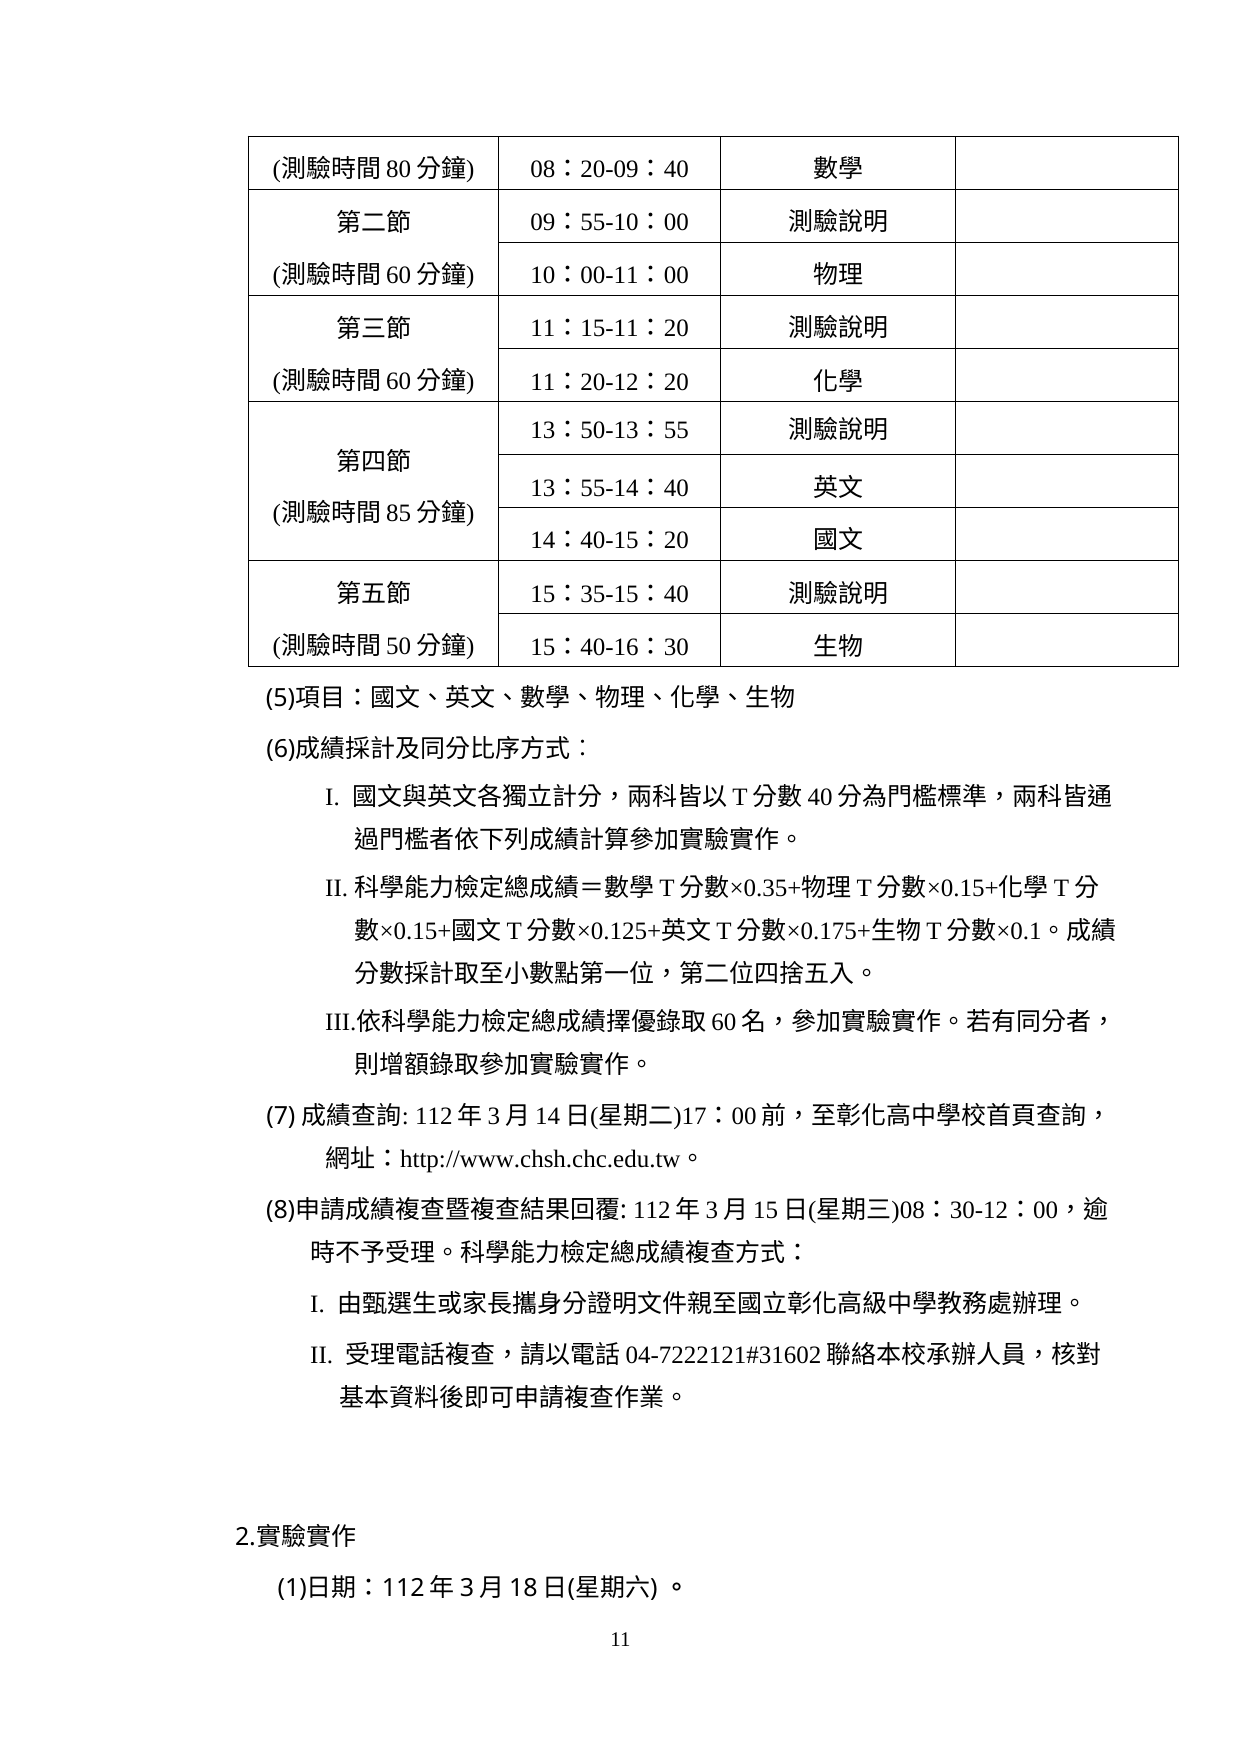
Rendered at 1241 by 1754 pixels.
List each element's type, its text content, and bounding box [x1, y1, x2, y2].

table_cell 10：00-11：00 [499, 243, 720, 295]
table_cell [956, 137, 1178, 189]
table_cell [956, 508, 1178, 560]
table_cell 13：55-14：40 [499, 455, 720, 507]
table_cell 測驗說明 [721, 402, 955, 454]
table_cell 第二節 (測驗時間60分鐘) [249, 190, 498, 295]
table_cell 15：40-16：30 [499, 614, 720, 666]
table_cell [956, 296, 1178, 348]
table_cell 第四節 (測驗時間85分鐘) [249, 402, 498, 560]
table_cell 生物 [721, 614, 955, 666]
table_cell 國文 [721, 508, 955, 560]
table_cell 數學 [721, 137, 955, 189]
list 國文與英文各獨立計分，兩科皆以T分數40分為門檻標準，兩科皆通過門檻者依下列成績計算參加實驗實作。 [325, 773, 1122, 859]
table_cell 第三節 (測驗時間60分鐘) [249, 296, 498, 401]
text (1)日期：112年3月18日(星期六) 。 [277, 1564, 1122, 1607]
text (6)成績採計及同分比序方式︰ [266, 725, 1122, 768]
table_cell 測驗說明 [721, 190, 955, 242]
list 科學能力檢定總成績＝數學T分數×0.35+物理T分數×0.15+化學T分數×0.15+國文T分數×0.125+英文T分數×0.175+生物T分數×0.1。成績分數採計取至小數點第一位，第二位四捨五入。 [325, 863, 1122, 993]
table_cell 第一節 (測驗時間80分鐘) [249, 137, 498, 189]
text (8)申請成績複查暨複查結果回覆: 112年3月15日(星期三)08：30-12：00，逾時不予受理。科學能力檢定總成績複查方式： [266, 1186, 1122, 1273]
table_cell 化學 [721, 349, 955, 401]
text (5)項目：國文、英文、數學、物理、化學、生物 [118, 674, 1122, 718]
table_cell 英文 [721, 455, 955, 507]
table_cell 11：20-12：20 [499, 349, 720, 401]
table_cell 測驗說明 [721, 296, 955, 348]
table_cell 09：55-10：00 [499, 190, 720, 242]
table_cell 第五節 (測驗時間50分鐘) [249, 561, 498, 666]
table_cell [956, 349, 1178, 401]
table_cell [956, 402, 1178, 454]
table_cell [956, 190, 1178, 242]
text II. 受理電話複查，請以電話04-7222121#31602聯絡本校承辦人員，核對基本資料後即可申請複查作業。 [310, 1331, 1122, 1418]
table_cell [956, 614, 1178, 666]
table_cell 物理 [721, 243, 955, 295]
table_cell [956, 243, 1178, 295]
table_cell 11：15-11：20 [499, 296, 720, 348]
table_cell [956, 561, 1178, 613]
text I. 由甄選生或家長攜身分證明文件親至國立彰化高級中學教務處辦理。 [310, 1280, 1122, 1323]
table_cell 15：35-15：40 [499, 561, 720, 613]
table_cell 08：20-09：40 [499, 137, 720, 189]
table_cell 測驗說明 [721, 561, 955, 613]
table_cell 13：50-13：55 [499, 402, 720, 454]
text (7) 成績查詢: 112年3月14日(星期二)17：00前，至彰化高中學校首頁查詢，網址：http://www.chsh.chc.edu.tw。 [266, 1092, 1122, 1178]
table_cell 14：40-15：20 [499, 508, 720, 560]
text 2.實驗實作 [235, 1515, 1122, 1553]
table_cell [956, 455, 1178, 507]
list 依科學能力檢定總成績擇優錄取60名，參加實驗實作。若有同分者，則增額錄取參加實驗實作。 [325, 998, 1122, 1084]
